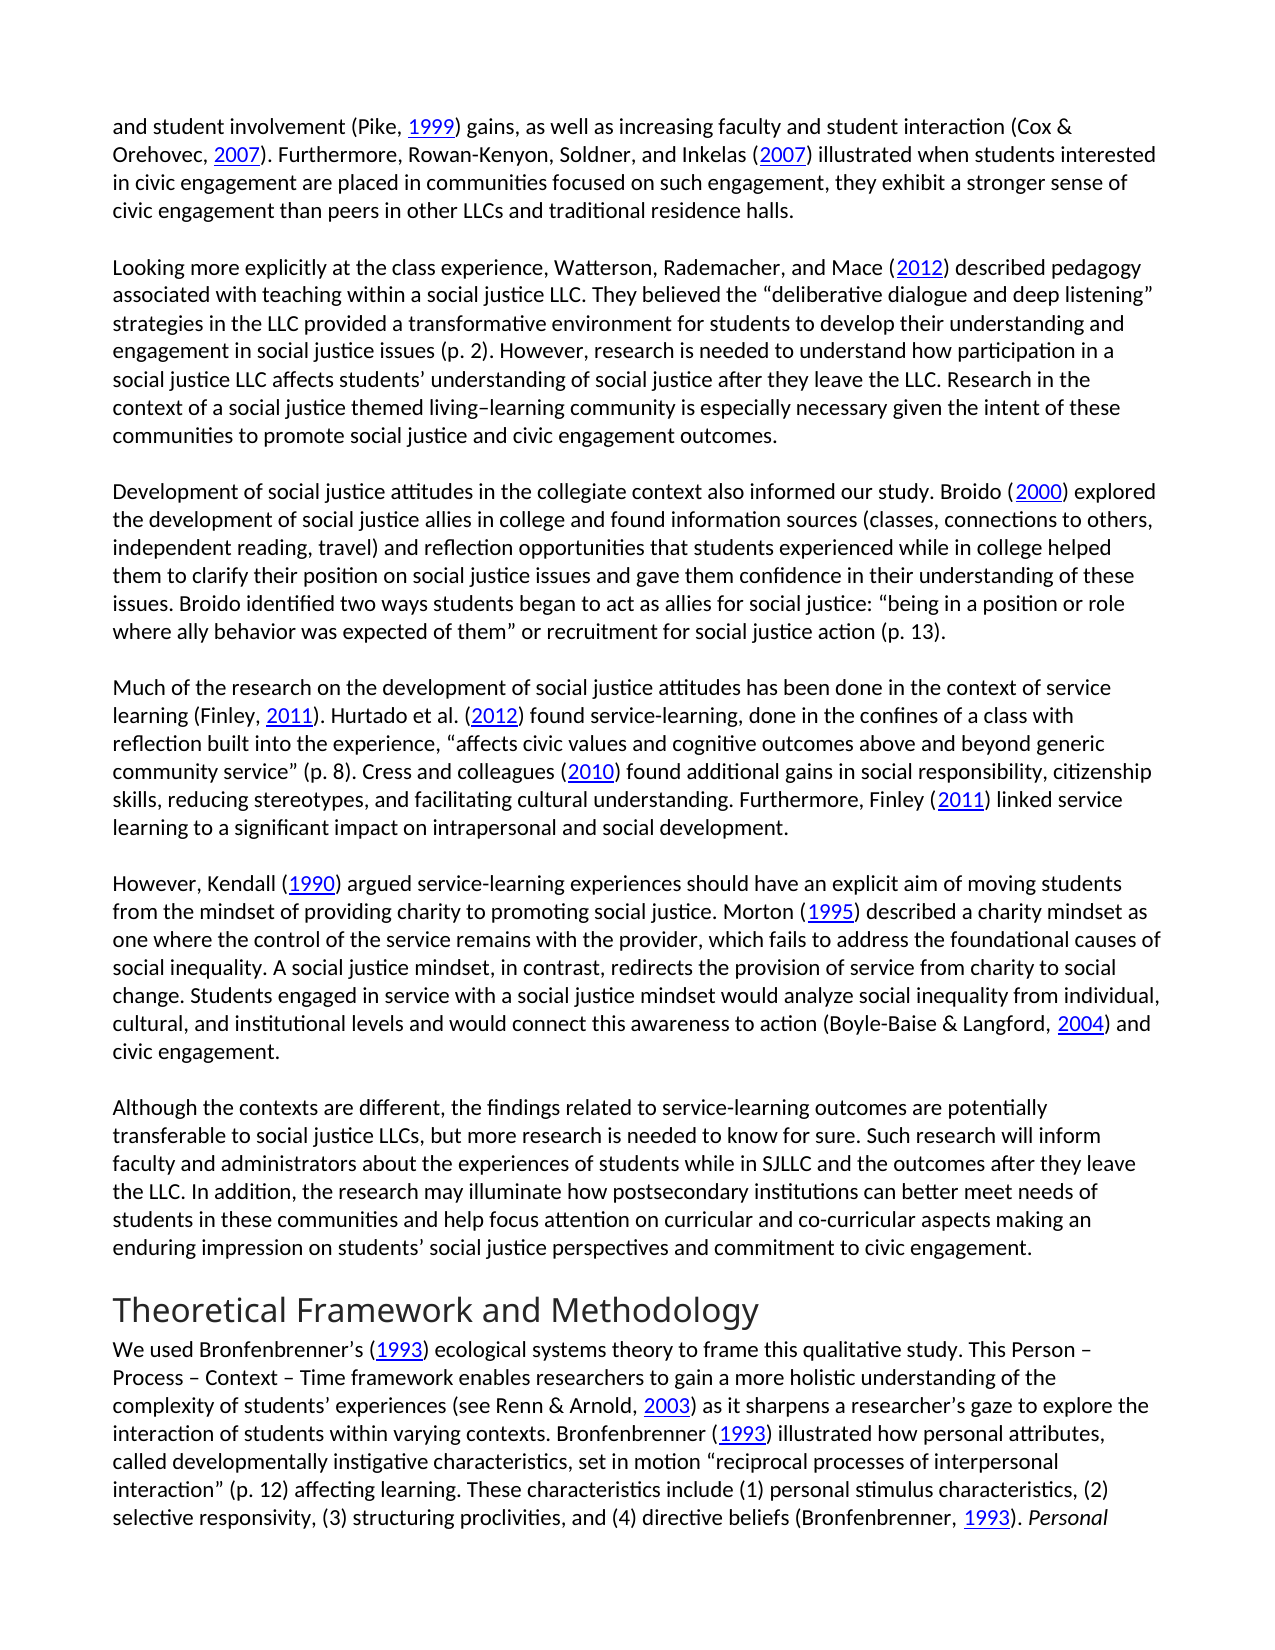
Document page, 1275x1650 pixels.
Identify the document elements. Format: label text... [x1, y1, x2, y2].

text Development of social justice attitudes in the collegiate context also informed our study. Broido (2000) explored the development of social justice allies in college and found information sources (classes, connections to others, independent reading, travel) and reflection opportunities that students experienced while in college helped them to clarify their position on social justice issues and gave them confidence in their understanding of these issues. Broido identified two ways students began to act as allies for social justice: “being in a position or role where ally behavior was expected of them” or recruitment for social justice action (p. 13). [112, 477, 1162, 645]
text Much of the research on the development of social justice attitudes has been done in the context of service learning (Finley, 2011). Hurtado et al. (2012) found service-learning, done in the confines of a class with reflection built into the experience, “affects civic values and cognitive outcomes above and beyond generic community service” (p. 8). Cress and colleagues (2010) found additional gains in social responsibility, citizenship skills, reducing stereotypes, and facilitating cultural understanding. Furthermore, Finley (2011) linked service learning to a significant impact on intrapersonal and social development. [112, 673, 1162, 841]
text Although the contexts are different, the findings related to service-learning outcomes are potentially transferable to social justice LLCs, but more research is needed to know for sure. Such research will inform faculty and administrators about the experiences of students while in SJLLC and the outcomes after they leave the LLC. In addition, the research may illuminate how postsecondary institutions can better meet needs of students in these communities and help focus attention on curricular and co-curricular aspects making an enduring impression on students’ social justice perspectives and commitment to civic engagement. [112, 1093, 1162, 1261]
text However, Kendall (1990) argued service-learning experiences should have an explicit aim of moving students from the mindset of providing charity to promoting social justice. Morton (1995) described a charity mindset as one where the control of the service remains with the provider, which fails to address the foundational causes of social inequality. A social justice mindset, in contrast, redirects the provision of service from charity to social change. Students engaged in service with a social justice mindset would analyze social inequality from individual, cultural, and institutional levels and would connect this awareness to action (Boyle-Baise & Langford, 2004) and civic engagement. [112, 869, 1162, 1065]
subtitle Theoretical Framework and Methodology [112, 1286, 1162, 1332]
text Looking more explicitly at the class experience, Watterson, Rademacher, and Mace (2012) described pedagogy associated with teaching within a social justice LLC. They believed the “deliberative dialogue and deep listening” strategies in the LLC provided a transformative environment for students to develop their understanding and engagement in social justice issues (p. 2). However, research is needed to understand how participation in a social justice LLC affects students’ understanding of social justice after they leave the LLC. Research in the context of a social justice themed living–learning community is especially necessary given the intent of these communities to promote social justice and civic engagement outcomes. [112, 253, 1162, 449]
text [112, 112, 1162, 224]
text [112, 1335, 1162, 1531]
